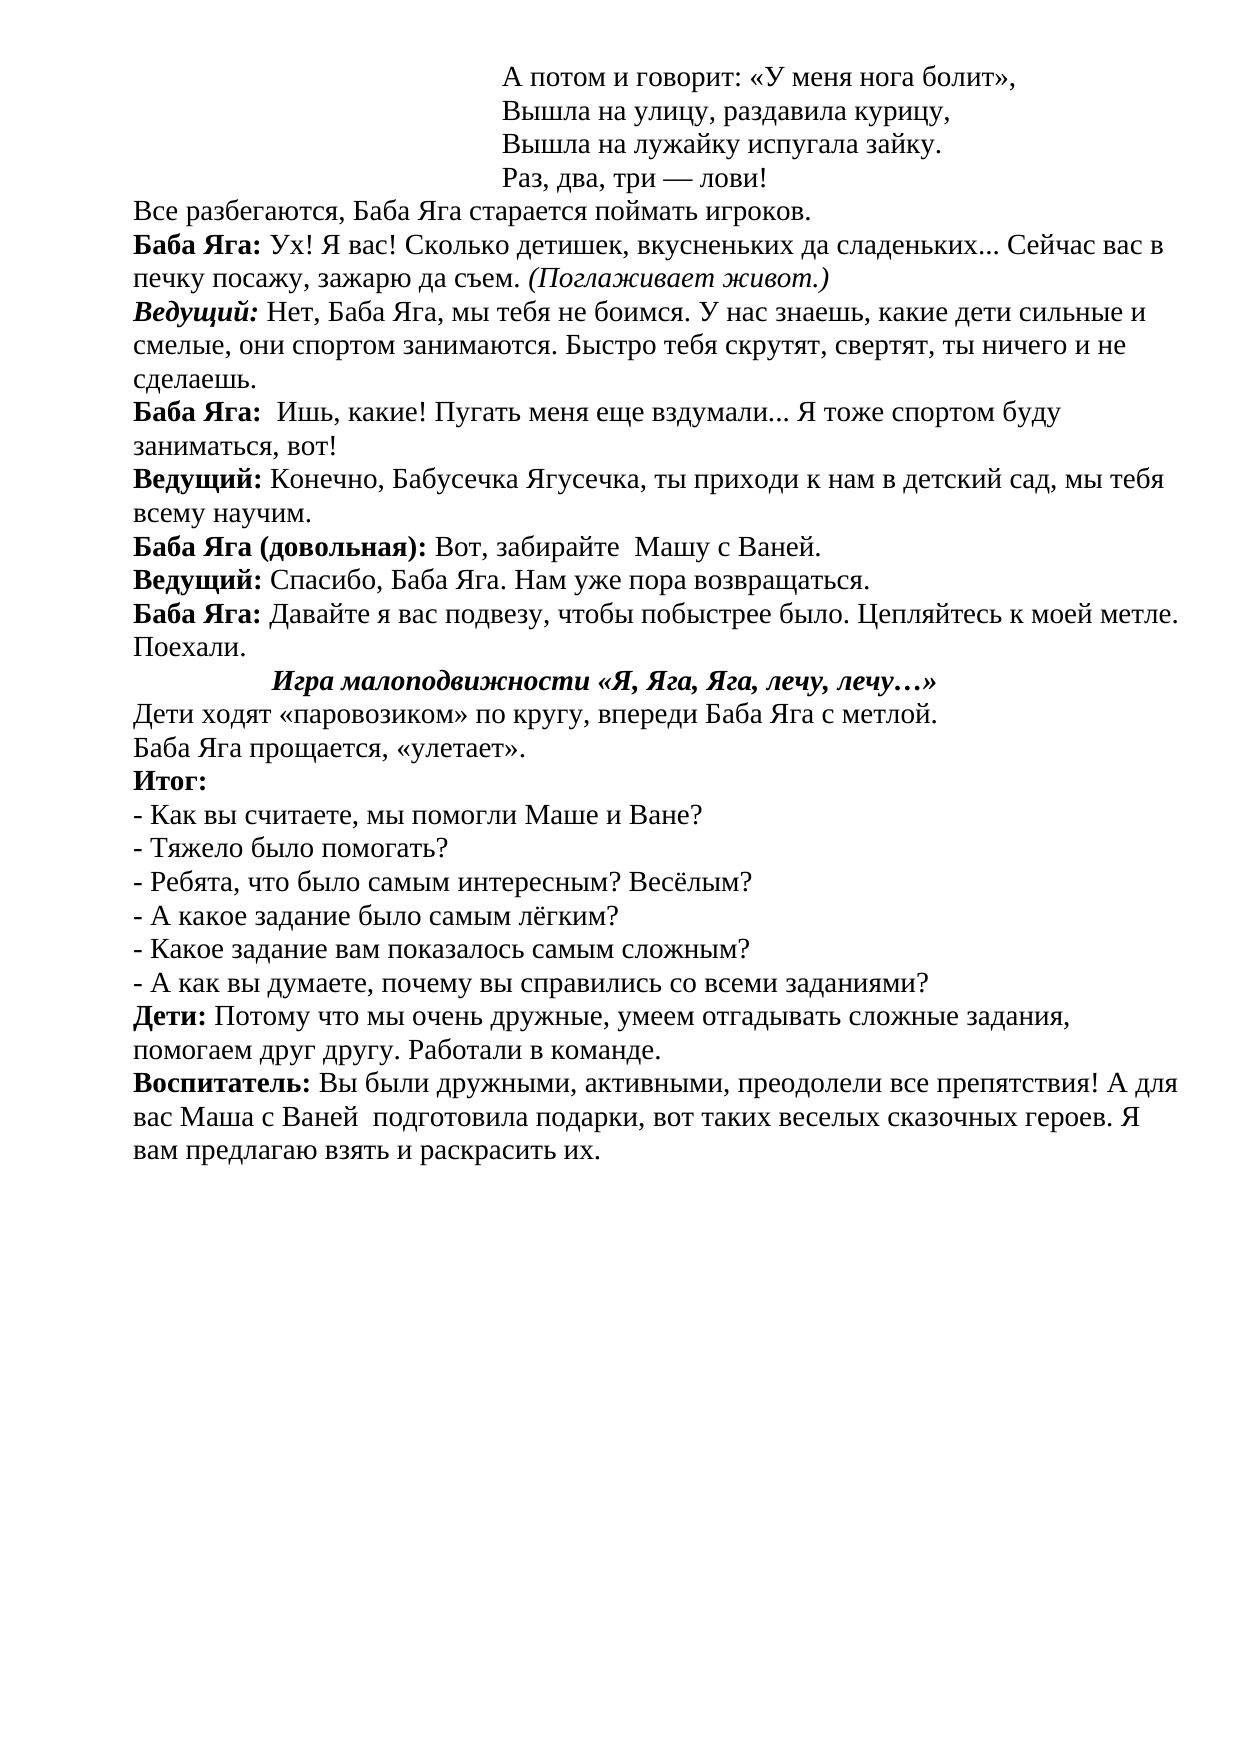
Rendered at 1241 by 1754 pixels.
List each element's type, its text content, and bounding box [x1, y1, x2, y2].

text Все разбегаются, Баба Яга старается поймать игроков. Баба Яга: Ух! Я вас! Сколько детишек, вкусненьких да сладеньких... Сейчас вас в печку посажу, зажарю да съем. (Поглаживает живот.) Ведущий: Нет, Баба Яга, мы тебя не боимся. У нас знаешь, какие дети сильные и смелые, они спортом занимаются. Быстро тебя скрутят, свертят, ты ничего и не сделаешь. Баба Яга: Ишь, какие! Пугать меня еще вздумали... Я тоже спортом буду заниматься, вот! Ведущий: Конечно, Бабусечка Ягусечка, ты приходи к нам в детский сад, мы тебя всему научим. Баба Яга (довольная): Вот, забирайте Машу с Ваней. Ведущий: Спасибо, Баба Яга. Нам уже пора возвращаться. Баба Яга: Давайте я вас подвезу, чтобы побыстрее было. Цепляйтесь к моей метле. Поехали. Игра малоподвижности «Я, Яга, Яга, лечу, лечу…» Дети ходят «паровозиком» по кругу, впереди Баба Яга с метлой. Баба Яга прощается, «улетает». [133, 193, 1181, 763]
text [133, 59, 1181, 193]
text Итог: - Как вы считаете, мы помогли Маше и Ване? - Тяжело было помогать? - Ребята, что было самым интересным? Весёлым? - А какое задание было самым лёгким? - Какое задание вам показалось самым сложным? - А как вы думаете, почему вы справились со всеми заданиями? Дети: Потому что мы очень дружные, умеем отгадывать сложные задания, помогаем друг другу. Работали в команде. Воспитатель: Вы были дружными, активными, преодолели все препятствия! А для вас Маша с Ваней подготовила подарки, вот таких веселых сказочных героев. Я вам предлагаю взять и раскрасить их. [133, 763, 1181, 1166]
